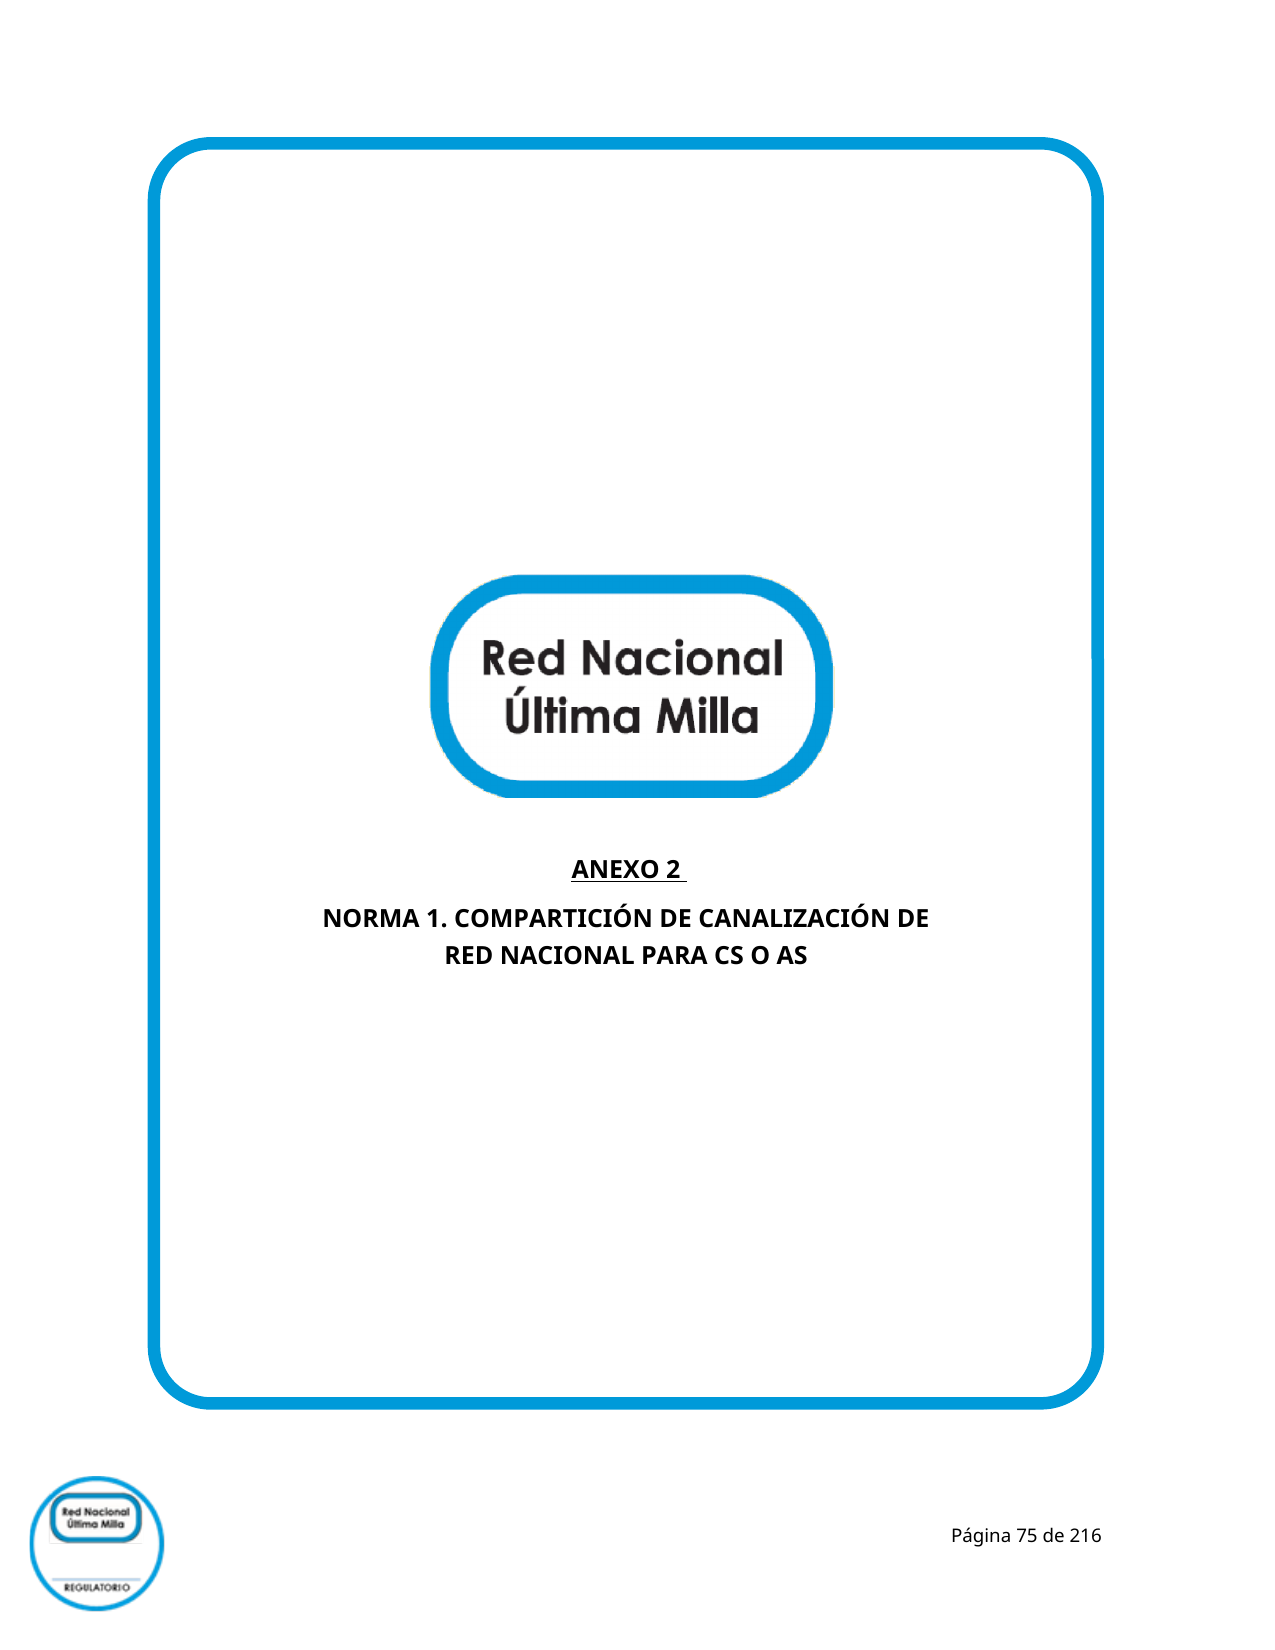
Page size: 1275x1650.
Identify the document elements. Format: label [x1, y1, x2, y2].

picture [34, 1481, 159, 1606]
picture [29, 1476, 93, 1539]
picture [416, 562, 836, 799]
picture [29, 1476, 166, 1613]
picture [448, 594, 815, 780]
